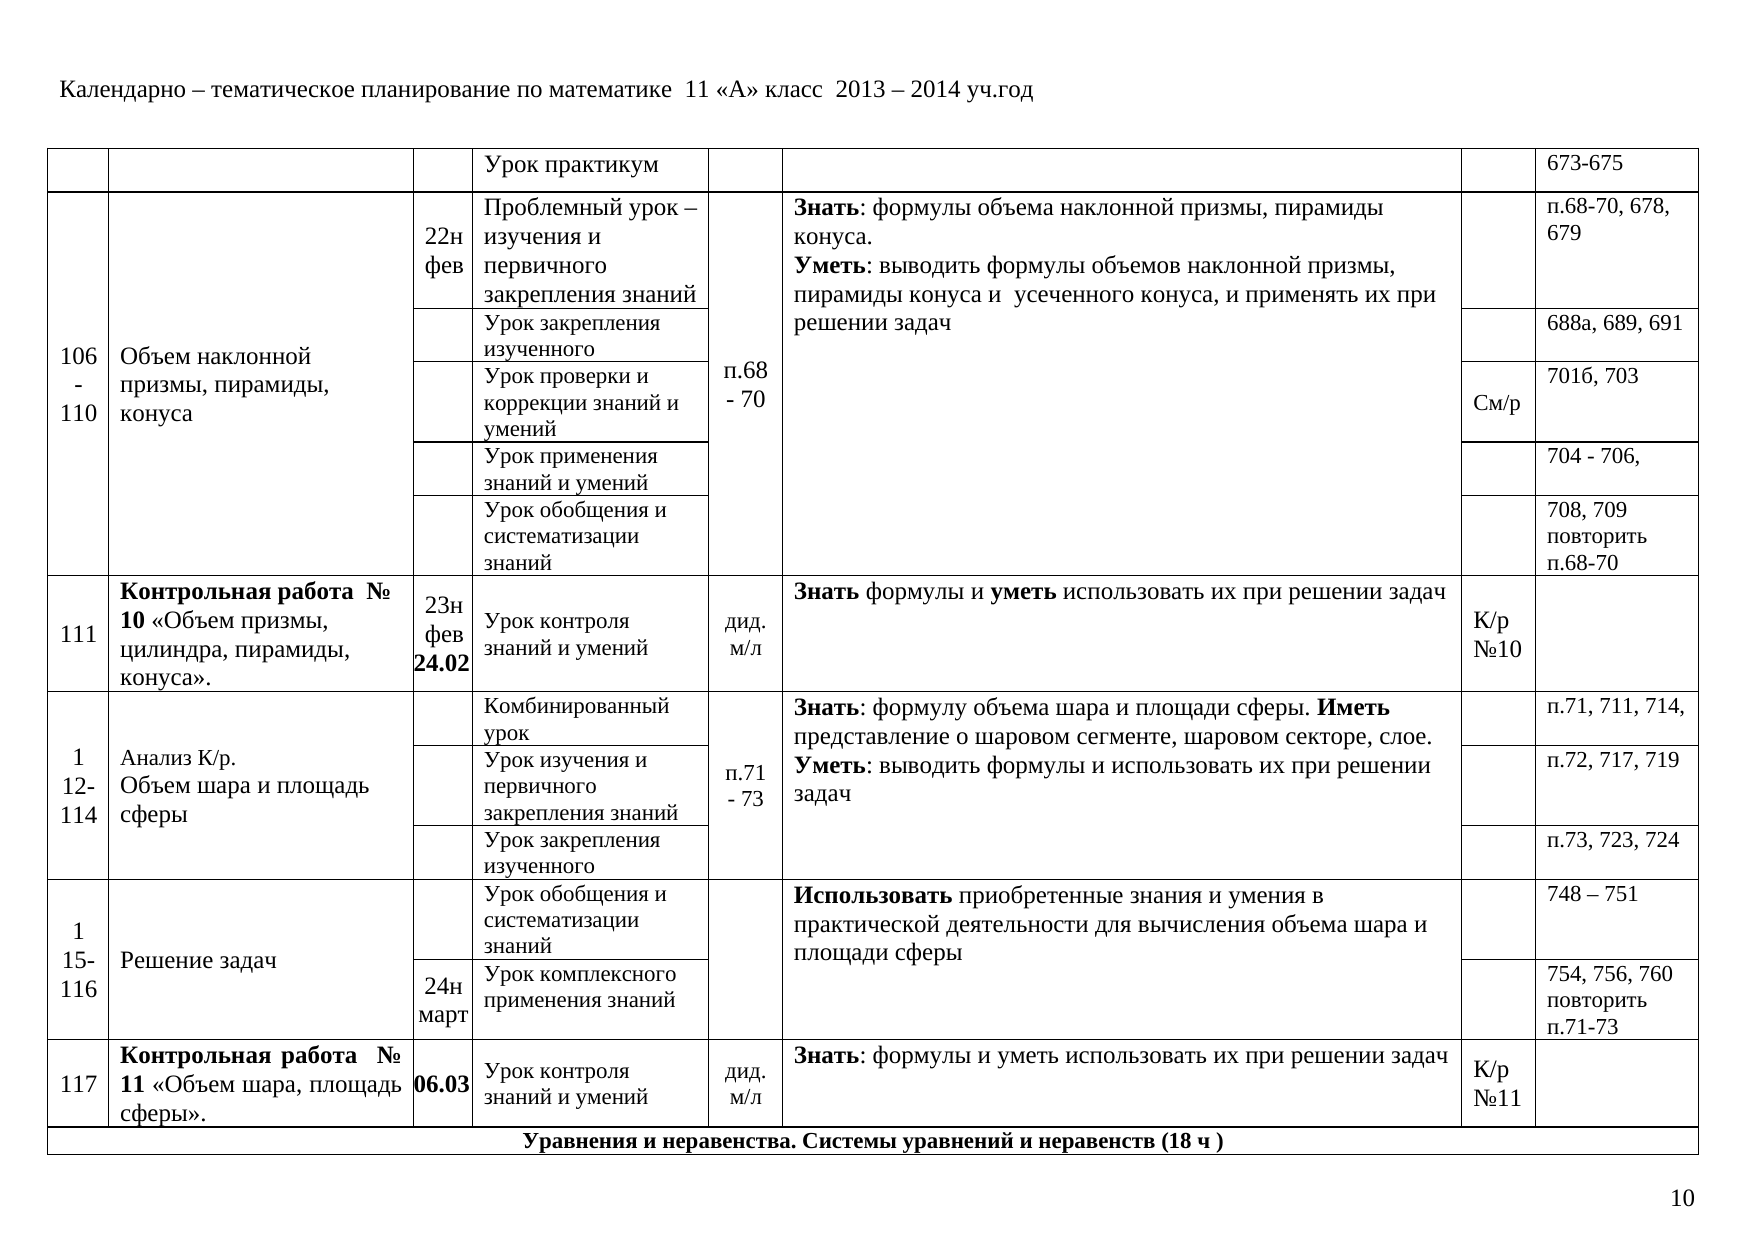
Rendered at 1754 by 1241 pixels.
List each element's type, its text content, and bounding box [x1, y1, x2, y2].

table_cell Урок обобщения и систематизации знаний [473, 496, 708, 575]
table_cell Знать: формулы и уметь использовать их при решении задач [783, 1040, 1461, 1126]
table_cell Урок контроля знаний и умений [473, 1040, 708, 1126]
table_cell [1462, 746, 1535, 825]
table_cell п.71, 711, 714, [1536, 692, 1698, 745]
table_cell [414, 880, 472, 959]
table_cell [1462, 880, 1535, 959]
table_cell [1462, 443, 1535, 495]
table_cell дид. м/л [709, 576, 782, 691]
table_cell [1462, 496, 1535, 575]
table_cell п.68-70, 678, 679 [1536, 193, 1698, 307]
table_cell К/р №10 [1462, 576, 1535, 691]
table_cell [414, 443, 472, 495]
table_cell [1462, 193, 1535, 307]
table_cell Знать: формулу объема шара и площади сферы. Иметь представление о шаровом сегменте, шаровом секторе, слое. Уметь: выводить формулы и использовать их при решении задач [783, 692, 1461, 879]
table_cell п.71 - 73 [709, 692, 782, 879]
table_cell Контрольная работа № 11 «Объем шара, площадь сферы». [109, 1040, 413, 1126]
table_cell 701б, 703 [1536, 362, 1698, 441]
table_cell [414, 692, 472, 745]
table_cell дид. м/л [709, 1040, 782, 1126]
table_cell 704 - 706, [1536, 443, 1698, 495]
table_cell [1462, 960, 1535, 1039]
table_cell [1462, 692, 1535, 745]
table_cell Урок обобщения и систематизации знаний [473, 880, 708, 959]
table_cell [709, 880, 782, 1039]
table_cell Анализ К/р. Объем шара и площадь сферы [109, 692, 413, 879]
table_cell Решение задач [109, 880, 413, 1039]
table_cell Проблемный урок – изучения и первичного закрепления знаний [473, 193, 708, 307]
table_cell [414, 826, 472, 879]
table_cell См/р [1462, 362, 1535, 441]
table_cell Урок закрепления изученного [473, 826, 708, 879]
table_cell Урок изучения и первичного закрепления знаний [473, 746, 708, 825]
table_cell Контрольная работа № 10 «Объем призмы, цилиндра, пирамиды, конуса». [109, 576, 413, 691]
table_cell Знать: формулы объема наклонной призмы, пирамиды конуса. Уметь: выводить формулы объемов наклонной призмы, пирамиды конуса и усеченного конуса, и применять их при решении задач [783, 193, 1461, 575]
table_cell [1536, 1040, 1698, 1126]
table_cell 112-114 [48, 692, 108, 879]
table_cell К/р №11 [1462, 1040, 1535, 1126]
table_cell 111 [48, 576, 108, 691]
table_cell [473, 362, 708, 441]
table_cell Знать формулы и уметь использовать их при решении задач [783, 576, 1461, 691]
table_cell [414, 496, 472, 575]
table_cell Урок закрепления изученного [473, 309, 708, 361]
table_cell 23н фев 24.02 [414, 576, 472, 691]
table_cell [1462, 149, 1535, 191]
table_cell [1536, 576, 1698, 691]
table_cell [414, 362, 472, 441]
table_cell 117 [48, 1040, 108, 1126]
table_cell Использовать приобретенные знания и умения в практической деятельности для вычисления объема шара и площади сферы [783, 880, 1461, 1039]
table_cell 24н март [414, 960, 472, 1039]
table_cell 106-110 [48, 193, 108, 575]
table_cell [1462, 309, 1535, 361]
table_cell [414, 746, 472, 825]
table_cell Урок практикум [473, 149, 708, 191]
table_cell Урок применения знаний и умений [473, 443, 708, 495]
table_cell Комбинированный урок [473, 692, 708, 745]
table_cell п.73, 723, 724 [1536, 826, 1698, 879]
table_cell Урок контроля знаний и умений [473, 576, 708, 691]
table_cell 06.03 [414, 1040, 472, 1126]
table_cell 708, 709 повторить п.68-70 [1536, 496, 1698, 575]
table_cell 754, 756, 760 повторить п.71-73 [1536, 960, 1698, 1039]
table_cell [414, 149, 472, 191]
table_cell Объем наклонной призмы, пирамиды, конуса [109, 193, 413, 575]
table_cell [1462, 826, 1535, 879]
table_cell [414, 309, 472, 361]
table_cell п.72, 717, 719 [1536, 746, 1698, 825]
table_cell 673-675 [1536, 149, 1698, 191]
table_cell Урок комплексного применения знаний [473, 960, 708, 1039]
table_cell 22н фев [414, 193, 472, 307]
table_cell 115-116 [48, 880, 108, 1039]
table_cell 748 – 751 [1536, 880, 1698, 959]
table_cell п.68 - 70 [709, 193, 782, 575]
table_cell Уравнения и неравенства. Системы уравнений и неравенств (18 ч ) [48, 1128, 1698, 1154]
table_cell 688а, 689, 691 [1536, 309, 1698, 361]
